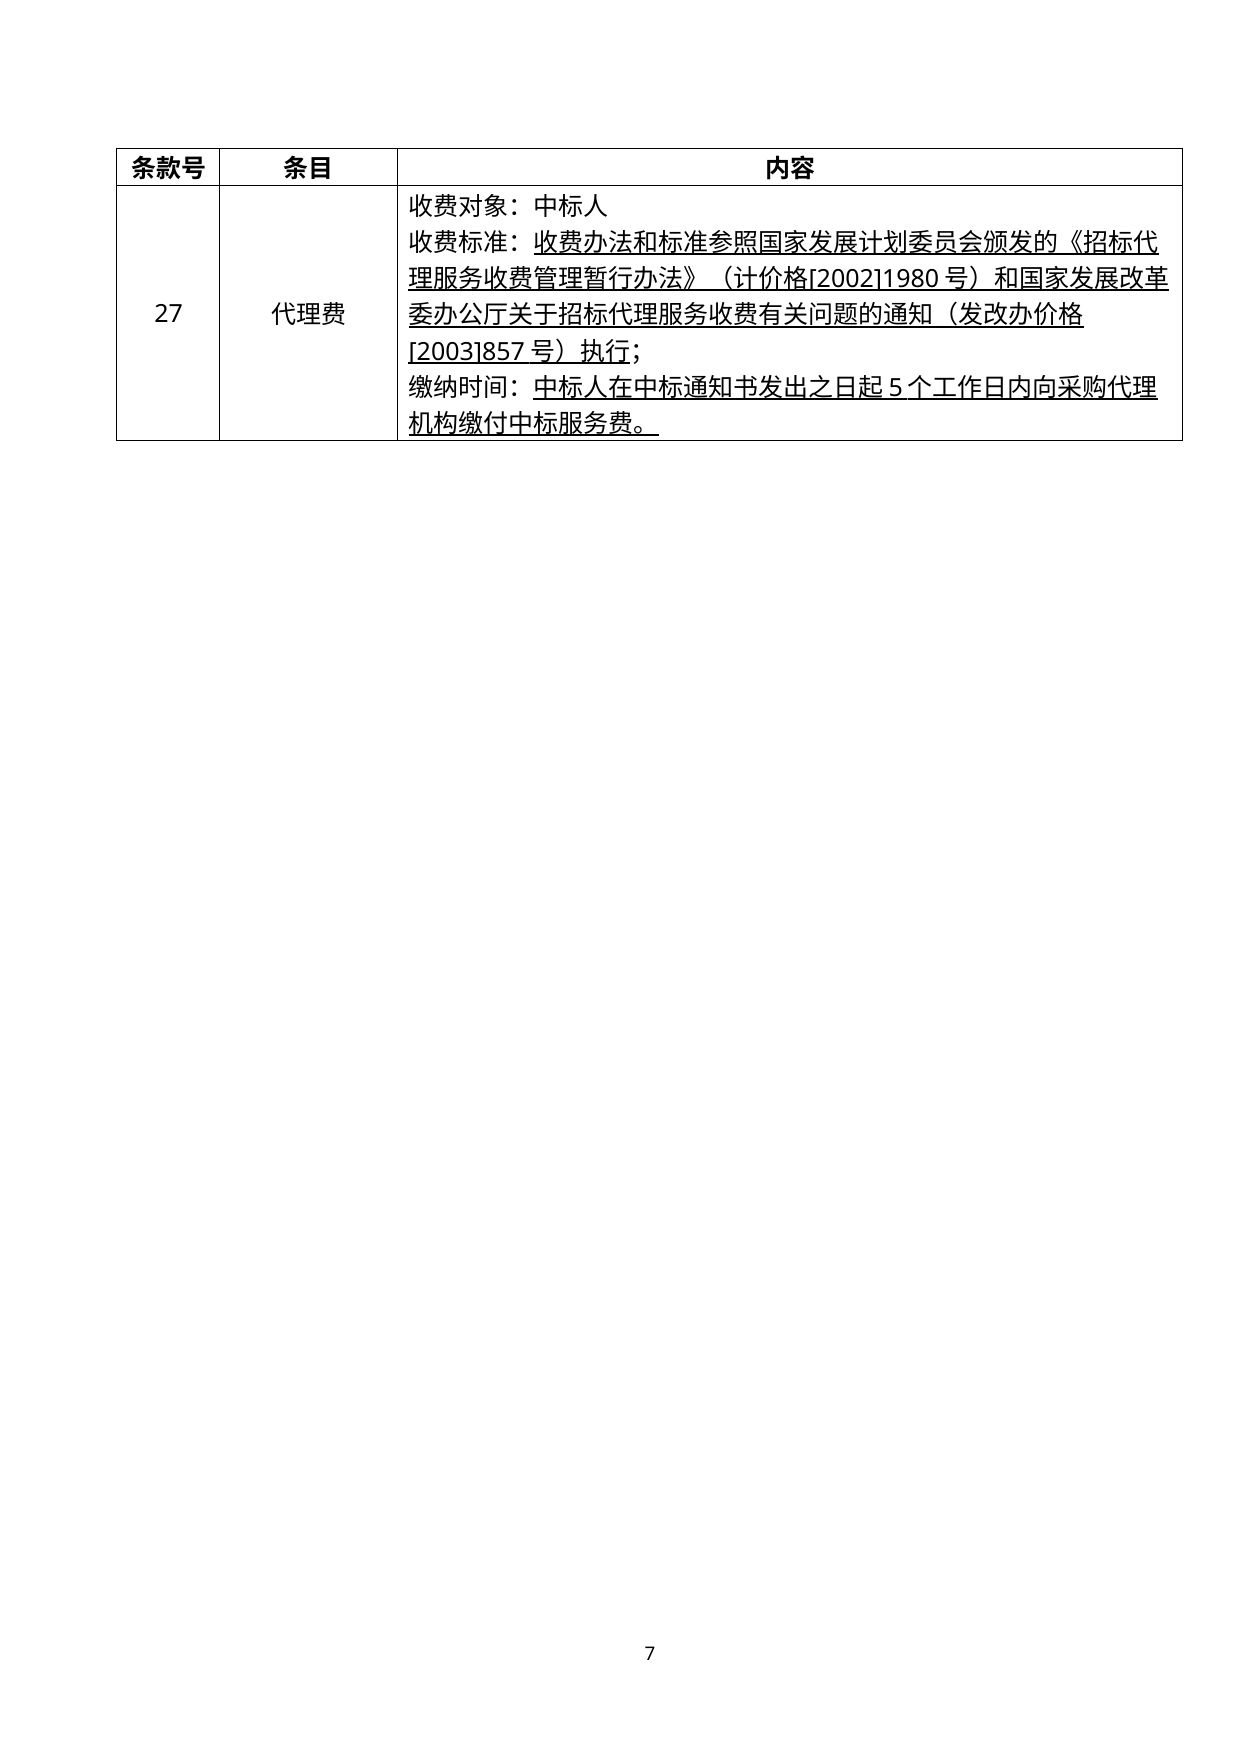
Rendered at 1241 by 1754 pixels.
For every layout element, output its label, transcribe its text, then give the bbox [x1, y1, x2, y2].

table_cell 27 [117, 186, 219, 440]
table_header 内容 [398, 149, 1182, 185]
table_cell 代理费 [220, 186, 397, 440]
table_header 条款号 [117, 149, 219, 185]
table_header 条目 [220, 149, 397, 185]
table_cell 收费对象：中标人 收费标准：收费办法和标准参照国家发展计划委员会颁发的《招标代理服务收费管理暂行办法》（计价格[2002]1980号）和国家发展改革委办公厅关于招标代理服务收费有关问题的通知（发改办价格[2003]857号）执行； 缴纳时间：中标人在中标通知书发出之日起5个工作日内向采购代理机构缴付中标服务费。 [398, 186, 1182, 440]
